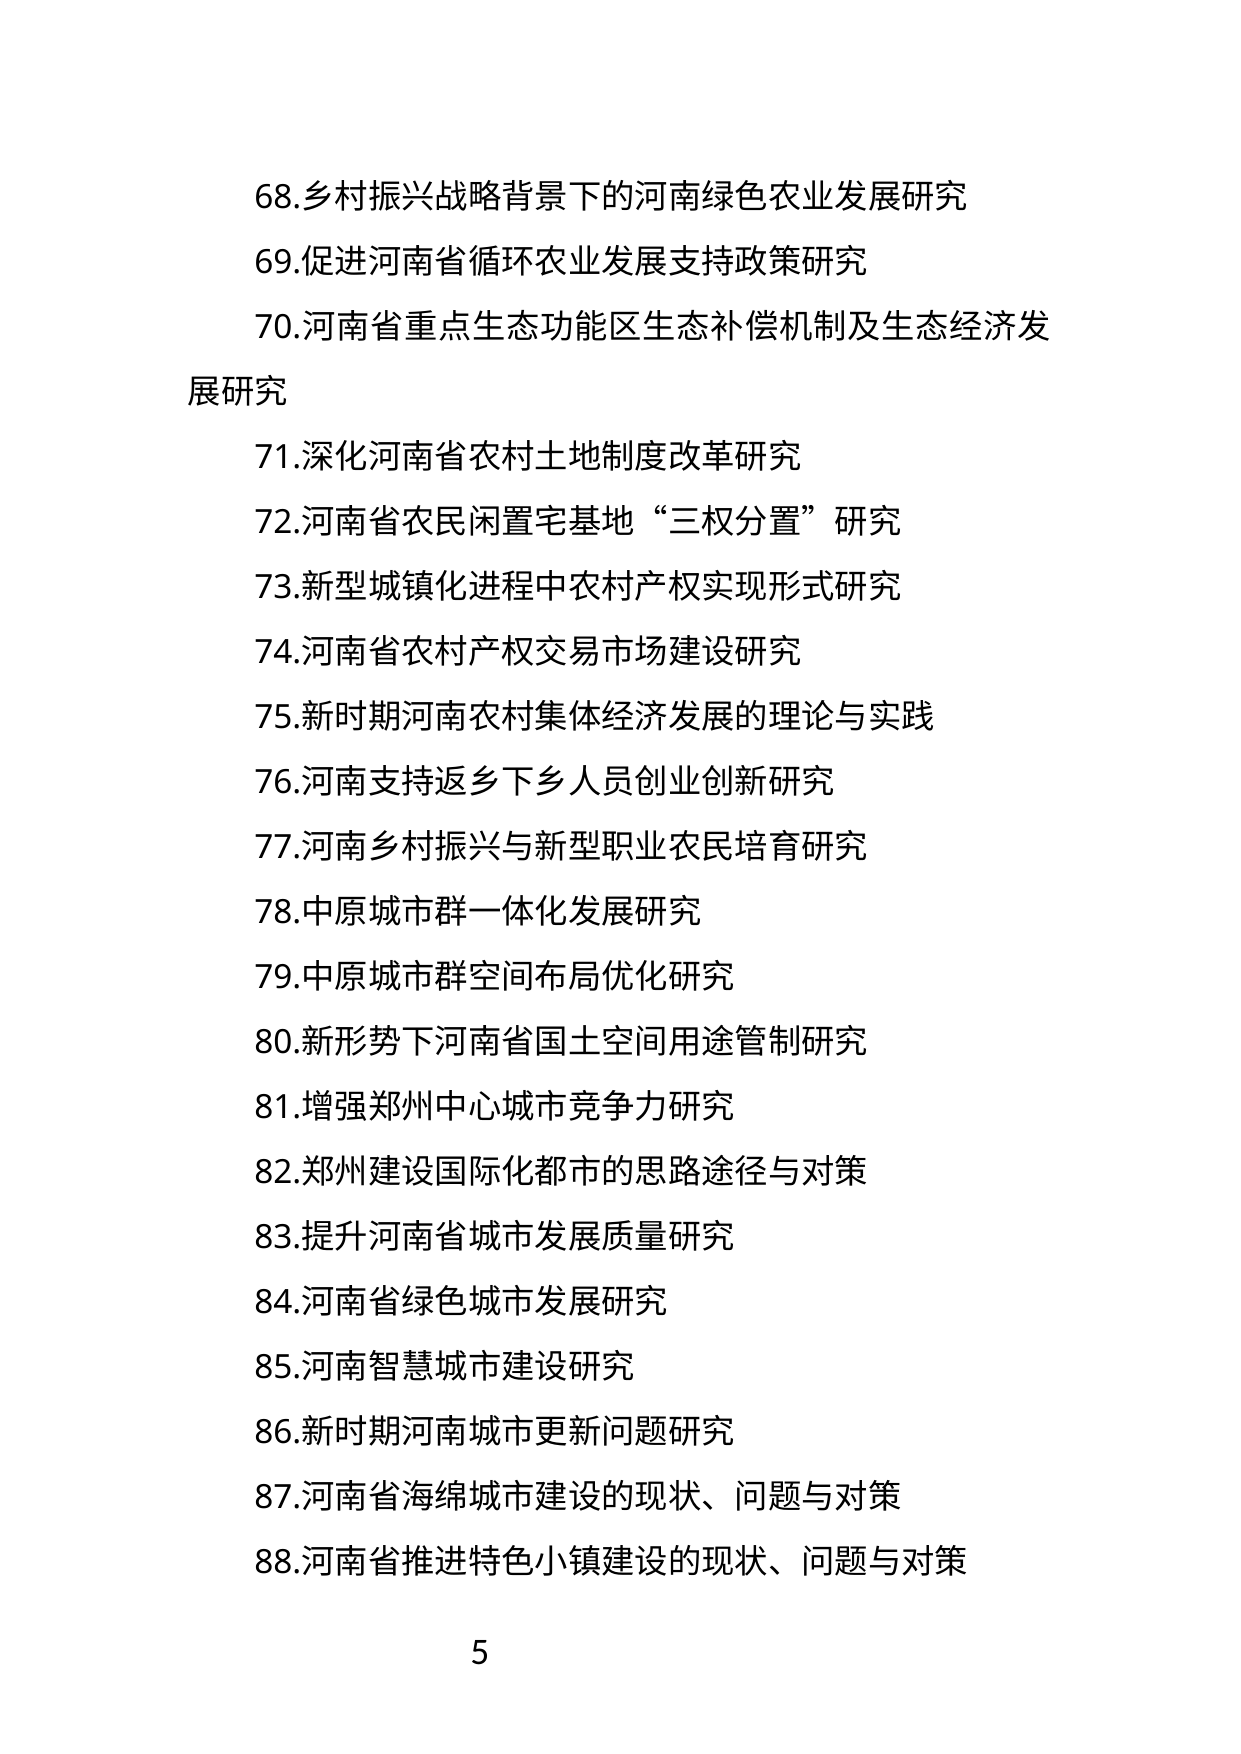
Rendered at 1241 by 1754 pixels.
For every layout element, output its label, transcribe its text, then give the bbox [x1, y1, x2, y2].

list 69.促进河南省循环农业发展支持政策研究 [187, 227, 1053, 292]
list 80.新形势下河南省国土空间用途管制研究 [187, 1007, 1053, 1072]
list 85.河南智慧城市建设研究 [187, 1332, 1053, 1397]
list 68.乡村振兴战略背景下的河南绿色农业发展研究 [187, 162, 1053, 227]
list 74.河南省农村产权交易市场建设研究 [187, 617, 1053, 682]
list 77.河南乡村振兴与新型职业农民培育研究 [187, 812, 1053, 877]
list 73.新型城镇化进程中农村产权实现形式研究 [187, 552, 1053, 617]
list 76.河南支持返乡下乡人员创业创新研究 [187, 747, 1053, 812]
list 86.新时期河南城市更新问题研究 [187, 1397, 1053, 1462]
list 81.增强郑州中心城市竞争力研究 [187, 1072, 1053, 1137]
list 75.新时期河南农村集体经济发展的理论与实践 [187, 682, 1053, 747]
list 82.郑州建设国际化都市的思路途径与对策 [187, 1137, 1053, 1202]
list 70.河南省重点生态功能区生态补偿机制及生态经济发展研究 [187, 292, 1053, 422]
list 71.深化河南省农村土地制度改革研究 [187, 422, 1053, 487]
list 83.提升河南省城市发展质量研究 [187, 1202, 1053, 1267]
list 72.河南省农民闲置宅基地“三权分置”研究 [187, 487, 1053, 552]
list 88.河南省推进特色小镇建设的现状、问题与对策 [187, 1527, 1053, 1592]
list 79.中原城市群空间布局优化研究 [187, 942, 1053, 1007]
list 87.河南省海绵城市建设的现状、问题与对策 [187, 1462, 1053, 1527]
list 78.中原城市群一体化发展研究 [187, 877, 1053, 942]
list 84.河南省绿色城市发展研究 [187, 1267, 1053, 1332]
